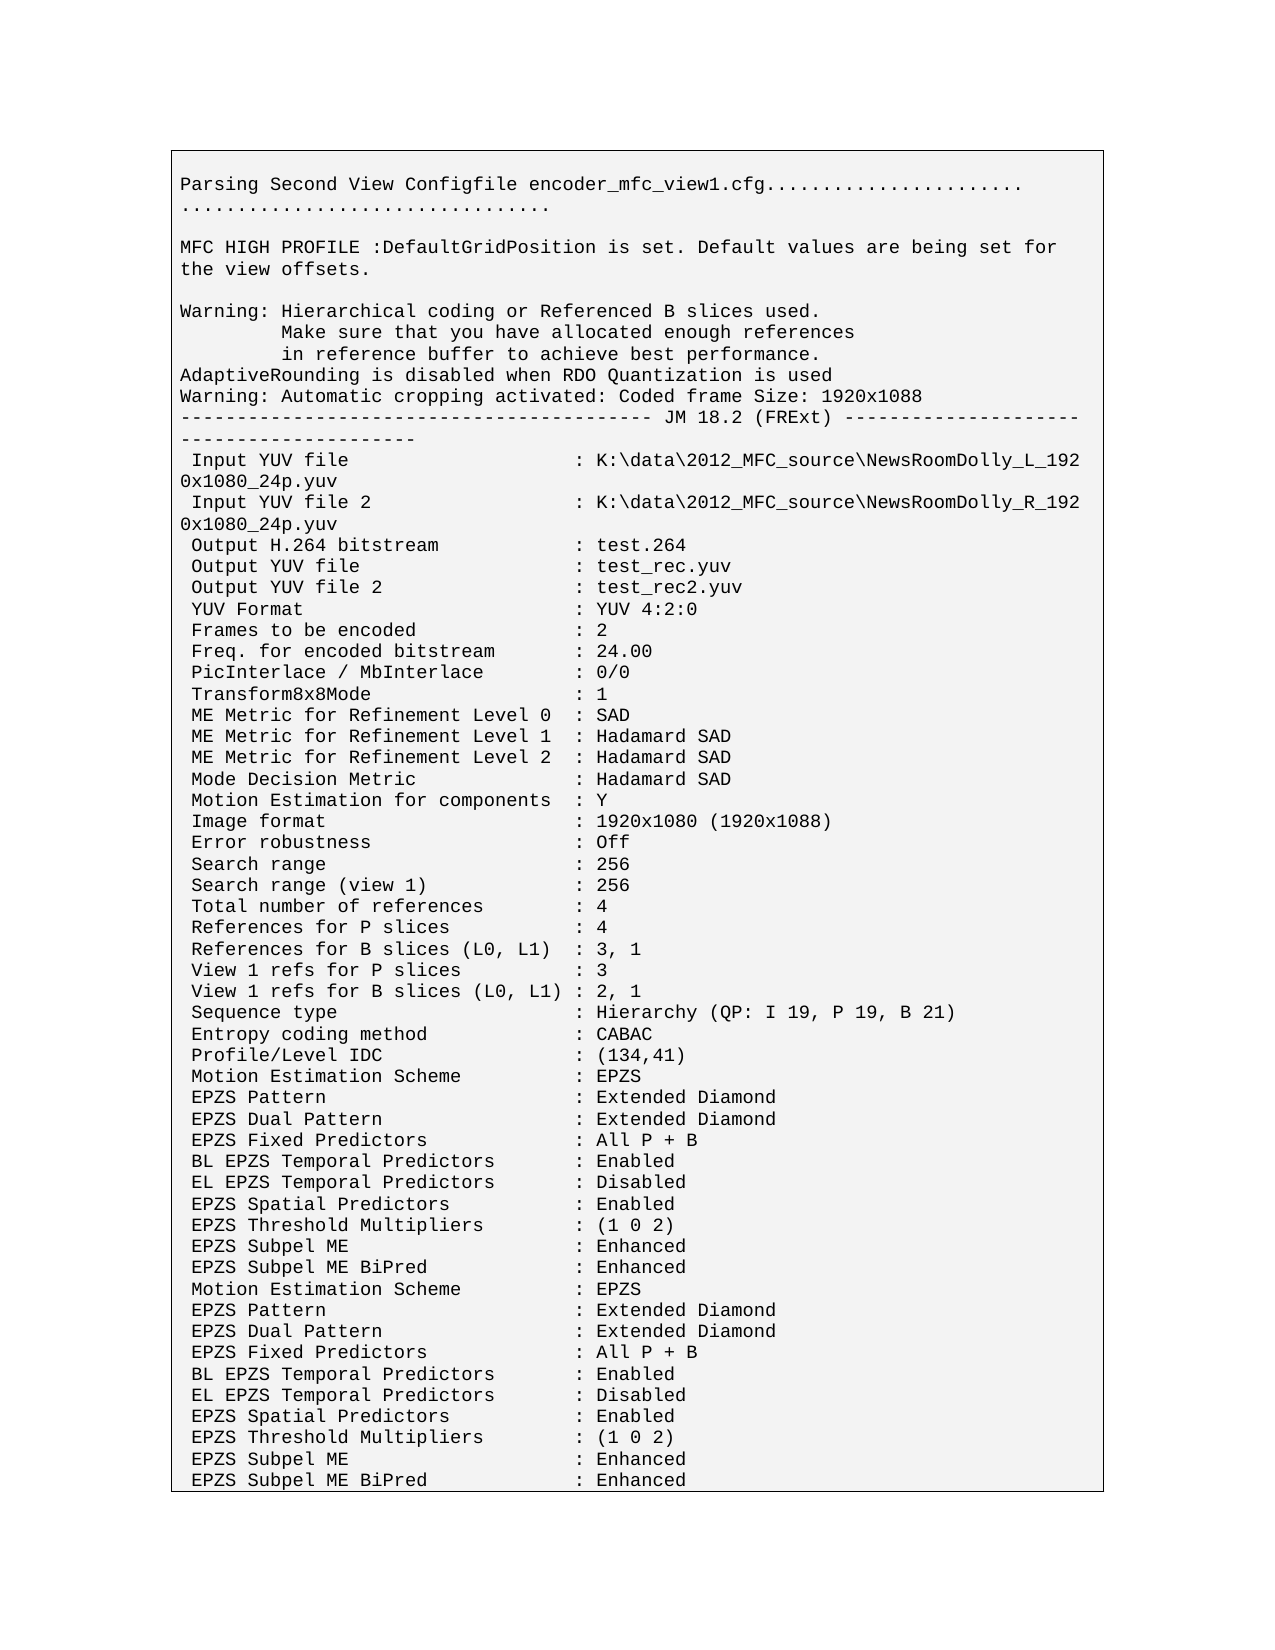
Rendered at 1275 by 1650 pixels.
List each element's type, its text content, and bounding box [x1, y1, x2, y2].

text Make sure that you have allocated enough references [172, 320, 1103, 341]
text Motion Estimation for components : Y [172, 787, 1103, 809]
text EPZS Subpel ME : Enhanced [172, 1234, 1103, 1255]
text View 1 refs for B slices (L0, L1) : 2, 1 [172, 979, 1103, 1000]
text References for P slices : 4 [172, 915, 1103, 936]
text --------------------- [172, 426, 1103, 447]
text ................................. [172, 192, 1103, 214]
text EL EPZS Temporal Predictors : Disabled [172, 1170, 1103, 1191]
text Input YUV file : K:\data\2012_MFC_source\NewsRoomDolly_L_192 [172, 447, 1103, 469]
text Image format : 1920x1080 (1920x1088) [172, 809, 1103, 830]
text AdaptiveRounding is disabled when RDO Quantization is used [172, 362, 1103, 384]
text Output H.264 bitstream : test.264 [172, 532, 1103, 554]
text EPZS Dual Pattern : Extended Diamond [172, 1319, 1103, 1340]
text EPZS Subpel ME BiPred : Enhanced [172, 1255, 1103, 1276]
text Transform8x8Mode : 1 [172, 681, 1103, 702]
text ------------------------------------------ JM 18.2 (FRExt) --------------------- [172, 405, 1103, 426]
text Input YUV file 2 : K:\data\2012_MFC_source\NewsRoomDolly_R_192 [172, 490, 1103, 511]
text ME Metric for Refinement Level 1 : Hadamard SAD [172, 724, 1103, 745]
text 0x1080_24p.yuv [172, 469, 1103, 490]
text BL EPZS Temporal Predictors : Enabled [172, 1361, 1103, 1382]
text Output YUV file : test_rec.yuv [172, 554, 1103, 575]
text EPZS Spatial Predictors : Enabled [172, 1191, 1103, 1212]
text EPZS Dual Pattern : Extended Diamond [172, 1106, 1103, 1127]
text Warning: Hierarchical coding or Referenced B slices used. [172, 299, 1103, 320]
text Entropy coding method : CABAC [172, 1021, 1103, 1042]
text EPZS Spatial Predictors : Enabled [172, 1404, 1103, 1425]
text Parsing Second View Configfile encoder_mfc_view1.cfg....................... [172, 171, 1103, 192]
text Total number of references : 4 [172, 894, 1103, 915]
text Freq. for encoded bitstream : 24.00 [172, 639, 1103, 660]
text Search range (view 1) : 256 [172, 872, 1103, 894]
text ME Metric for Refinement Level 2 : Hadamard SAD [172, 745, 1103, 766]
text YUV Format : YUV 4:2:0 [172, 596, 1103, 617]
text EPZS Fixed Predictors : All P + B [172, 1340, 1103, 1361]
text EPZS Subpel ME : Enhanced [172, 1446, 1103, 1467]
text Warning: Automatic cropping activated: Coded frame Size: 1920x1088 [172, 384, 1103, 405]
text Error robustness : Off [172, 830, 1103, 851]
text BL EPZS Temporal Predictors : Enabled [172, 1149, 1103, 1170]
text PicInterlace / MbInterlace : 0/0 [172, 660, 1103, 681]
text EPZS Subpel ME BiPred : Enhanced [172, 1467, 1103, 1491]
text References for B slices (L0, L1) : 3, 1 [172, 936, 1103, 957]
text View 1 refs for P slices : 3 [172, 957, 1103, 979]
text EPZS Pattern : Extended Diamond [172, 1085, 1103, 1106]
text EPZS Threshold Multipliers : (1 0 2) [172, 1425, 1103, 1446]
text Motion Estimation Scheme : EPZS [172, 1064, 1103, 1085]
text Frames to be encoded : 2 [172, 617, 1103, 639]
text Sequence type : Hierarchy (QP: I 19, P 19, B 21) [172, 1000, 1103, 1021]
text Mode Decision Metric : Hadamard SAD [172, 766, 1103, 787]
text EL EPZS Temporal Predictors : Disabled [172, 1382, 1103, 1404]
text EPZS Pattern : Extended Diamond [172, 1297, 1103, 1319]
text MFC HIGH PROFILE :DefaultGridPosition is set. Default values are being set for the view offsets. [172, 235, 1103, 277]
text in reference buffer to achieve best performance. [172, 341, 1103, 362]
text Profile/Level IDC : (134,41) [172, 1042, 1103, 1064]
text EPZS Threshold Multipliers : (1 0 2) [172, 1212, 1103, 1234]
text 0x1080_24p.yuv [172, 511, 1103, 532]
text ME Metric for Refinement Level 0 : SAD [172, 702, 1103, 724]
text Motion Estimation Scheme : EPZS [172, 1276, 1103, 1297]
text EPZS Fixed Predictors : All P + B [172, 1127, 1103, 1149]
text Output YUV file 2 : test_rec2.yuv [172, 575, 1103, 596]
text Search range : 256 [172, 851, 1103, 872]
